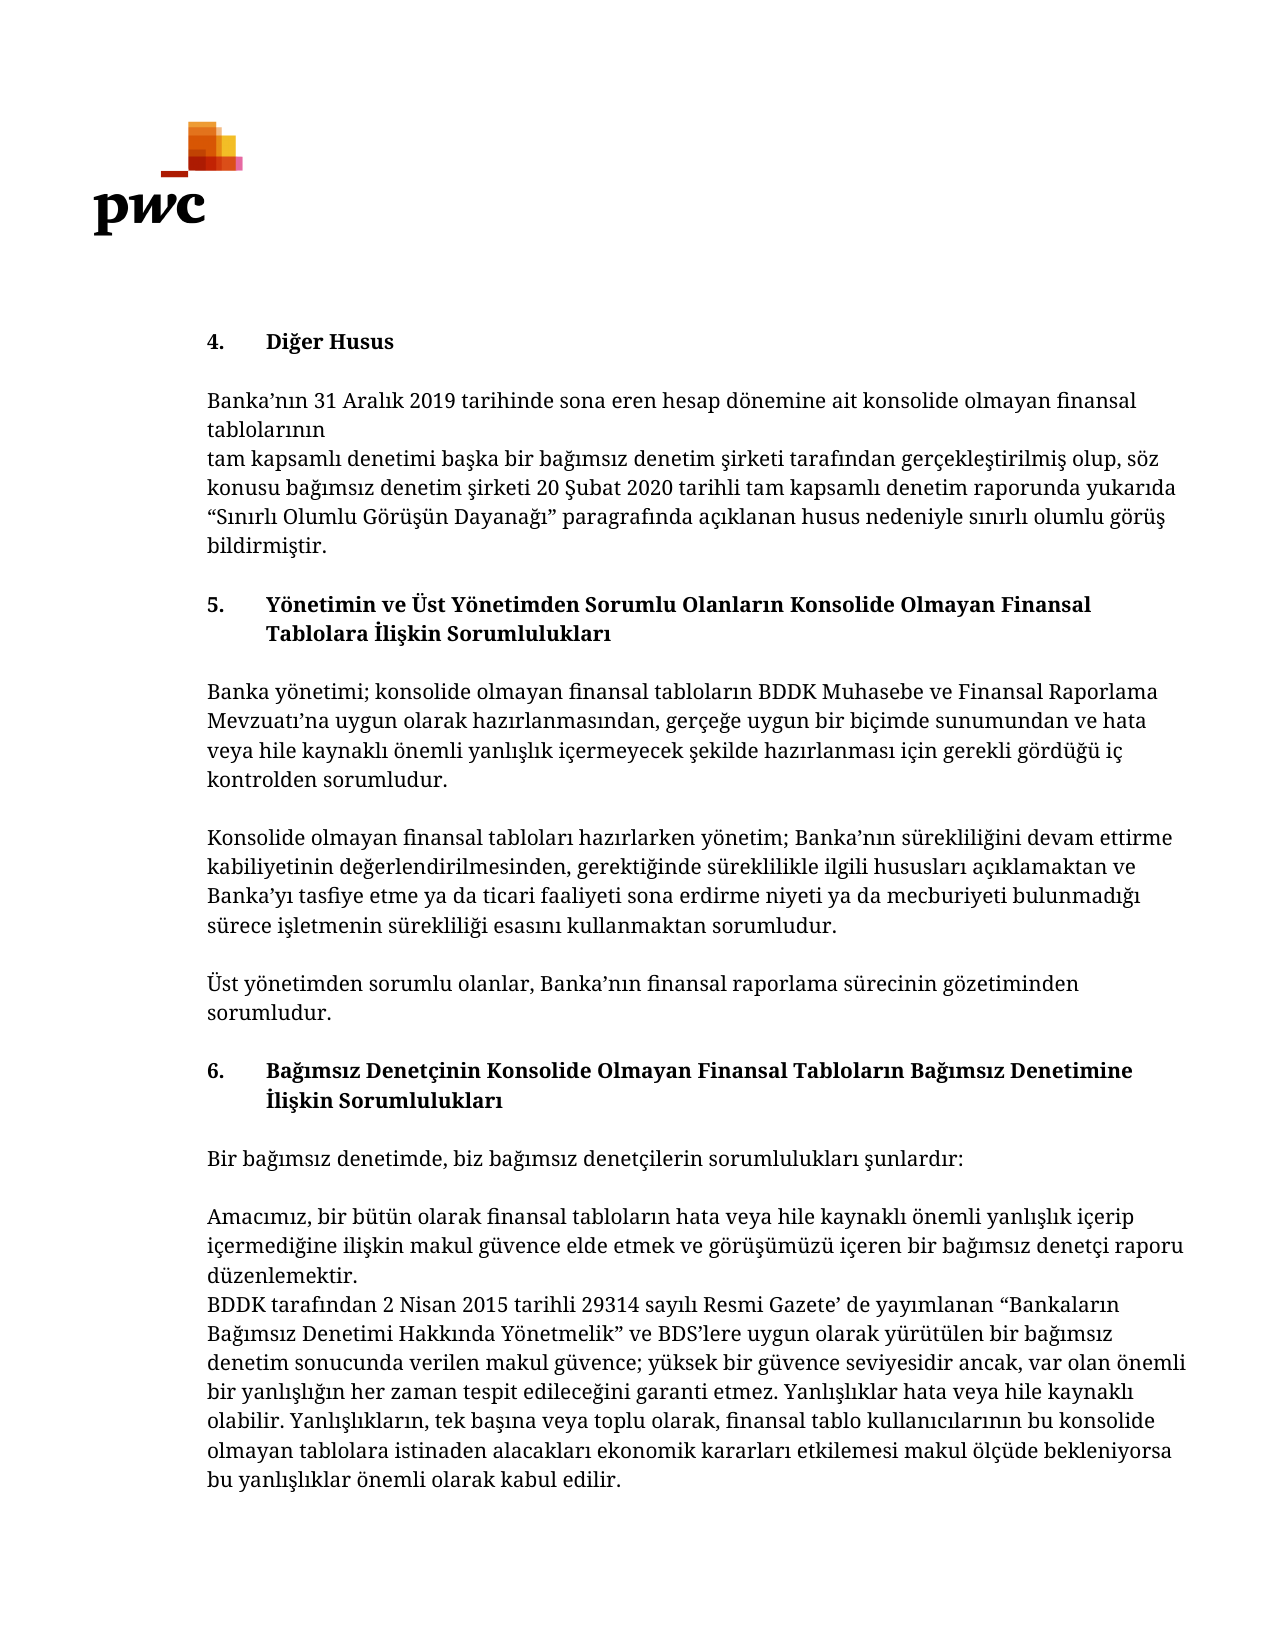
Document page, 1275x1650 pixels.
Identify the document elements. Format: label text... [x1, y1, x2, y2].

list Diğer Husus [207, 327, 1186, 356]
text Bir bağımsız denetimde, biz bağımsız denetçilerin sorumlulukları şunlardır: [207, 1143, 1186, 1172]
text Banka yönetimi; konsolide olmayan finansal tabloların BDDK Muhasebe ve Finansal Raporlama Mevzuatı’na uygun olarak hazırlanmasından, gerçeğe uygun bir biçimde sunumundan ve hata veya hile kaynaklı önemli yanlışlık içermeyecek şekilde hazırlanması için gerekli gördüğü iç kontrolden sorumludur. [207, 677, 1186, 793]
picture [52, 81, 284, 277]
text Amacımız, bir bütün olarak finansal tabloların hata veya hile kaynaklı önemli yanlışlık içerip içermediğine ilişkin makul güvence elde etmek ve görüşümüzü içeren bir bağımsız denetçi raporu düzenlemektir. BDDK tarafından 2 Nisan 2015 tarihli 29314 sayılı Resmi Gazete’ de yayımlanan “Bankaların Bağımsız Denetimi Hakkında Yönetmelik” ve BDS’lere uygun olarak yürütülen bir bağımsız denetim sonucunda verilen makul güvence; yüksek bir güvence seviyesidir ancak, var olan önemli bir yanlışlığın her zaman tespit edileceğini garanti etmez. Yanlışlıklar hata veya hile kaynaklı olabilir. Yanlışlıkların, tek başına veya toplu olarak, finansal tablo kullanıcılarının bu konsolide olmayan tablolara istinaden alacakları ekonomik kararları etkilemesi makul ölçüde bekleniyorsa bu yanlışlıklar önemli olarak kabul edilir. [207, 1202, 1186, 1493]
list Yönetimin ve Üst Yönetimden Sorumlu Olanların Konsolide Olmayan Finansal Tablolara İlişkin Sorumlulukları [207, 589, 1186, 647]
text Konsolide olmayan finansal tabloları hazırlarken yönetim; Banka’nın sürekliliğini devam ettirme kabiliyetinin değerlendirilmesinden, gerektiğinde süreklilikle ilgili hususları açıklamaktan ve Banka’yı tasfiye etme ya da ticari faaliyeti sona erdirme niyeti ya da mecburiyeti bulunmadığı sürece işletmenin sürekliliği esasını kullanmaktan sorumludur. [207, 822, 1186, 939]
text Banka’nın 31 Aralık 2019 tarihinde sona eren hesap dönemine ait konsolide olmayan finansal tablolarının [207, 385, 1186, 443]
list Bağımsız Denetçinin Konsolide Olmayan Finansal Tabloların Bağımsız Denetimine İlişkin Sorumlulukları [207, 1056, 1186, 1114]
text Üst yönetimden sorumlu olanlar, Banka’nın finansal raporlama sürecinin gözetiminden sorumludur. [207, 968, 1186, 1027]
text tam kapsamlı denetimi başka bir bağımsız denetim şirketi tarafından gerçekleştirilmiş olup, söz konusu bağımsız denetim şirketi 20 Şubat 2020 tarihli tam kapsamlı denetim raporunda yukarıda “Sınırlı Olumlu Görüşün Dayanağı” paragrafında açıklanan husus nedeniyle sınırlı olumlu görüş bildirmiştir. [207, 443, 1186, 560]
